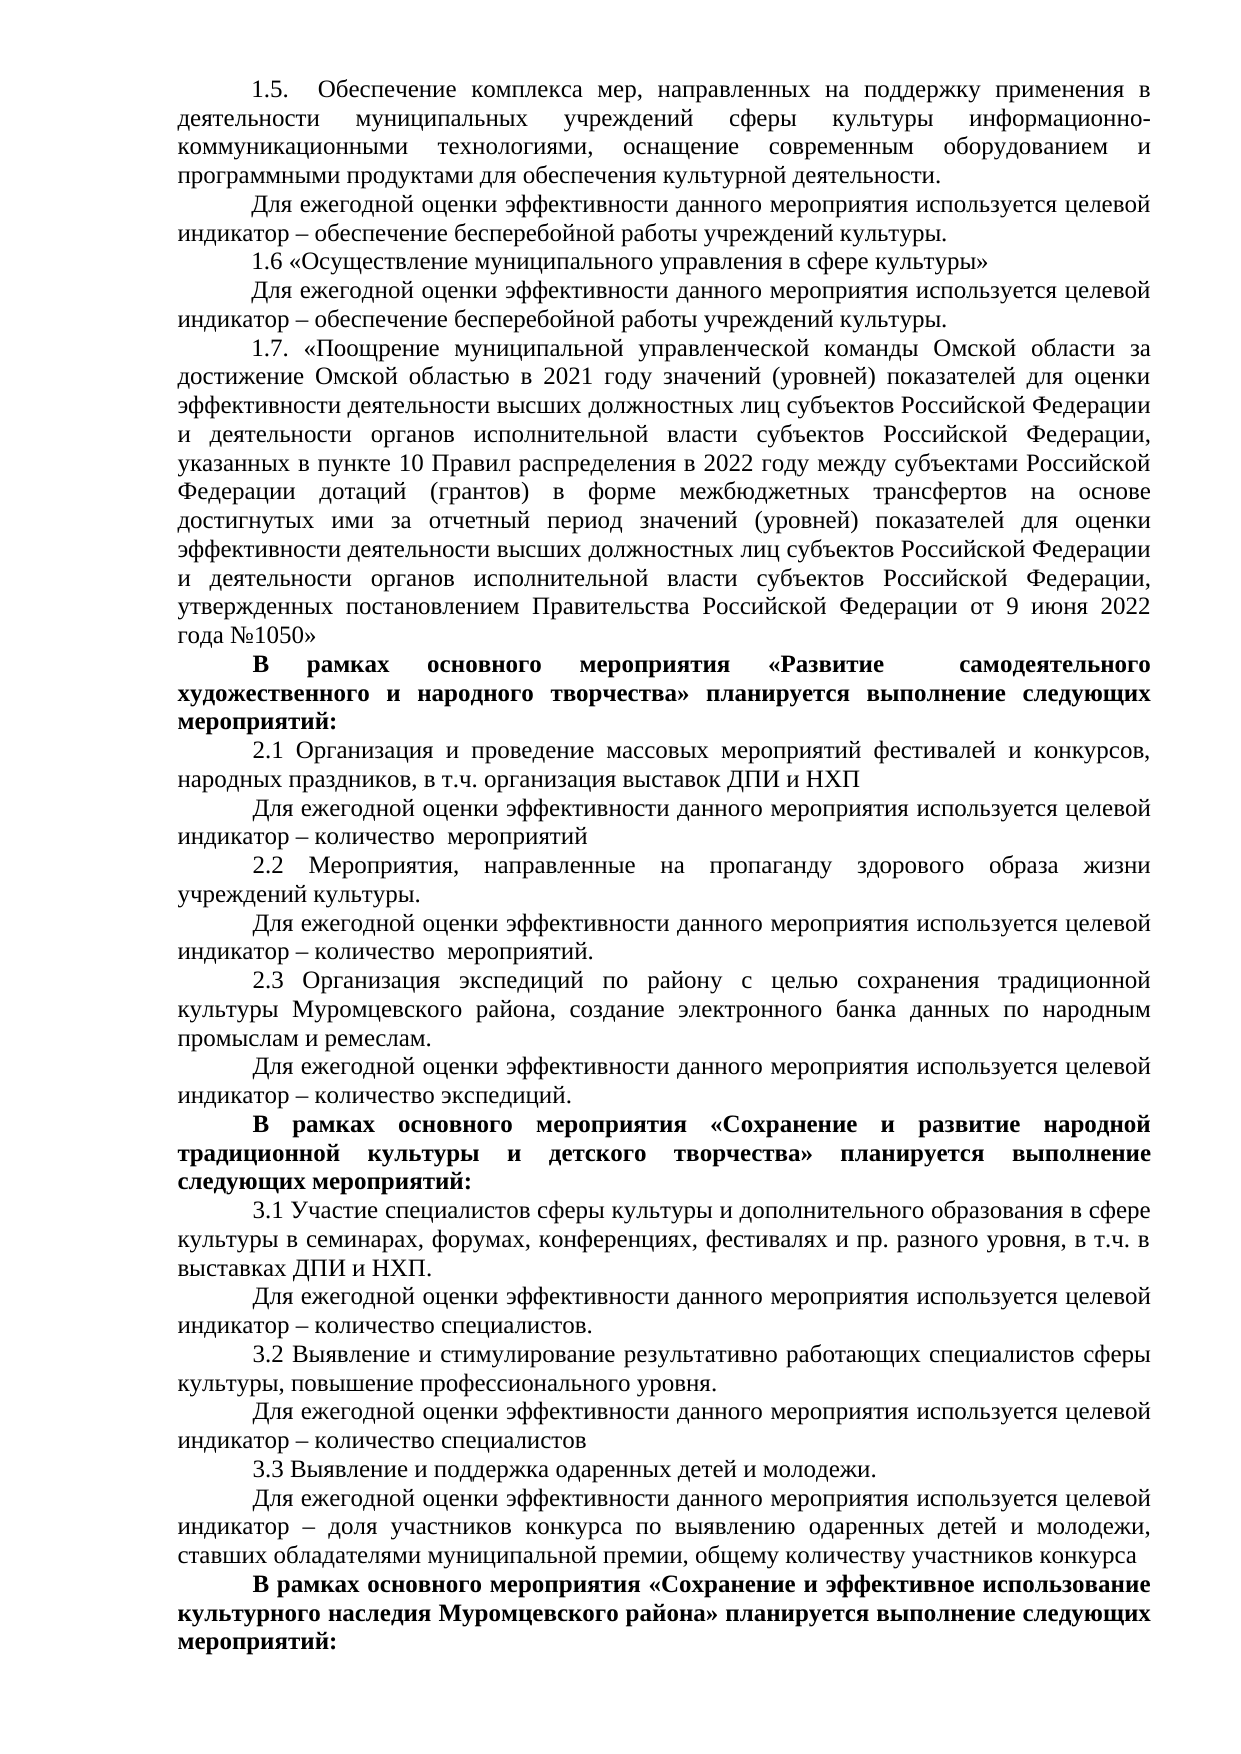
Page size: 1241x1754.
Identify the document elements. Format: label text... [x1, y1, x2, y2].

list Для ежегодной оценки эффективности данного мероприятия используется целевой индикатор – количество экспедиций. [177, 1051, 1152, 1109]
list Для ежегодной оценки эффективности данного мероприятия используется целевой индикатор – количество специалистов. [177, 1281, 1152, 1339]
list Для ежегодной оценки эффективности данного мероприятия используется целевой индикатор – количество мероприятий. [177, 908, 1152, 965]
list В рамках основного мероприятия «Развитие самодеятельного художественного и народного творчества» планируется выполнение следующих мероприятий: [177, 649, 1152, 735]
text 1.6 «Осуществление муниципального управления в сфере культуры» [177, 246, 1152, 275]
text Для ежегодной оценки эффективности данного мероприятия используется целевой индикатор – обеспечение бесперебойной работы учреждений культуры. [177, 189, 1152, 246]
list 3.2 Выявление и стимулирование результативно работающих специалистов сферы культуры, повышение профессионального уровня. [177, 1339, 1152, 1396]
text 1.5. Обеспечение комплекса мер, направленных на поддержку применения в деятельности муниципальных учреждений сферы культуры информационно-коммуникационными технологиями, оснащение современным оборудованием и программными продуктами для обеспечения культурной деятельности. [177, 74, 1152, 189]
text 1.7. «Поощрение муниципальной управленческой команды Омской области за достижение Омской областью в 2021 году значений (уровней) показателей для оценки эффективности деятельности высших должностных лиц субъектов Российской Федерации и деятельности органов исполнительной власти субъектов Российской Федерации, указанных в пункте 10 Правил распределения в 2022 году между субъектами Российской Федерации дотаций (грантов) в форме межбюджетных трансфертов на основе достигнутых ими за отчетный период значений (уровней) показателей для оценки эффективности деятельности высших должностных лиц субъектов Российской Федерации и деятельности органов исполнительной власти субъектов Российской Федерации, утвержденных постановлением Правительства Российской Федерации от 9 июня 2022 года №1050» [177, 333, 1152, 649]
list Для ежегодной оценки эффективности данного мероприятия используется целевой индикатор – доля участников конкурса по выявлению одаренных детей и молодежи, ставших обладателями муниципальной премии, общему количеству участников конкурса [177, 1483, 1152, 1569]
list Для ежегодной оценки эффективности данного мероприятия используется целевой индикатор – количество мероприятий [177, 793, 1152, 850]
list 2.3 Организация экспедиций по району с целью сохранения традиционной культуры Муромцевского района, создание электронного банка данных по народным промыслам и ремеслам. [177, 965, 1152, 1051]
list 3.3 Выявление и поддержка одаренных детей и молодежи. [177, 1454, 1152, 1483]
list 2.2 Мероприятия, направленные на пропаганду здорового образа жизни учреждений культуры. [177, 850, 1152, 908]
list 3.1 Участие специалистов сферы культуры и дополнительного образования в сфере культуры в семинарах, форумах, конференциях, фестивалях и пр. разного уровня, в т.ч. в выставках ДПИ и НХП. [177, 1195, 1152, 1281]
list 2.1 Организация и проведение массовых мероприятий фестивалей и конкурсов, народных праздников, в т.ч. организация выставок ДПИ и НХП [177, 735, 1152, 793]
list Для ежегодной оценки эффективности данного мероприятия используется целевой индикатор – количество специалистов [177, 1396, 1152, 1454]
text Для ежегодной оценки эффективности данного мероприятия используется целевой индикатор – обеспечение бесперебойной работы учреждений культуры. [177, 275, 1152, 333]
list В рамках основного мероприятия «Сохранение и развитие народной традиционной культуры и детского творчества» планируется выполнение следующих мероприятий: [177, 1109, 1152, 1195]
text В рамках основного мероприятия «Сохранение и эффективное использование культурного наследия Муромцевского района» планируется выполнение следующих мероприятий: [177, 1569, 1152, 1655]
